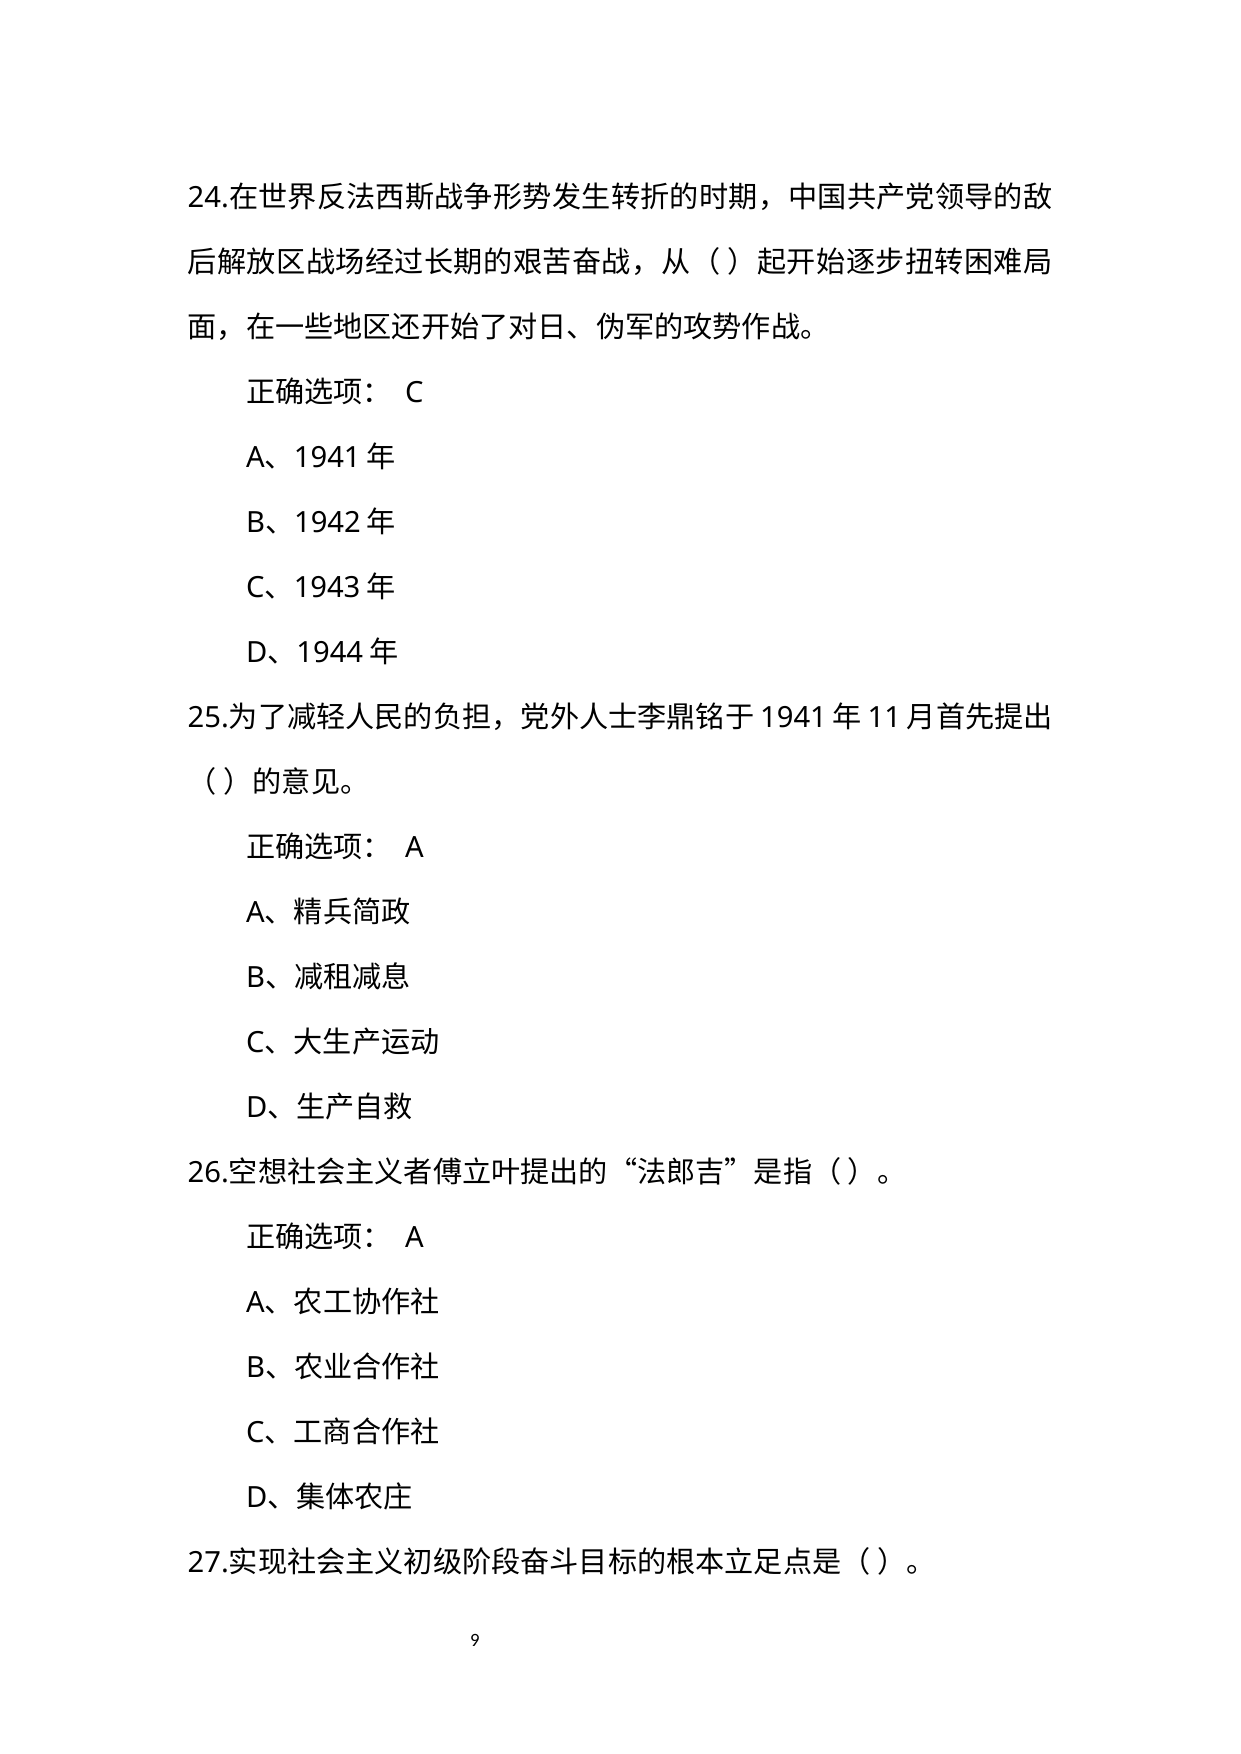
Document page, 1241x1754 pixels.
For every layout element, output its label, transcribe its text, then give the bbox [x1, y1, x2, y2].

list A、农工协作社 [187, 1267, 1053, 1332]
list 正确选项： C [187, 357, 1053, 422]
list 27.实现社会主义初级阶段奋斗目标的根本立足点是（ ）。 [187, 1527, 1053, 1592]
list D、集体农庄 [187, 1462, 1053, 1527]
list 正确选项： A [187, 1202, 1053, 1267]
list B、农业合作社 [187, 1332, 1053, 1397]
list A、1941年 [187, 422, 1053, 487]
list B、1942年 [187, 487, 1053, 552]
list C、大生产运动 [187, 1007, 1053, 1072]
list 正确选项： A [187, 812, 1053, 877]
list B、减租减息 [187, 942, 1053, 1007]
list D、生产自救 [187, 1072, 1053, 1137]
list D、1944年 [187, 617, 1053, 682]
list 24.在世界反法西斯战争形势发生转折的时期，中国共产党领导的敌后解放区战场经过长期的艰苦奋战，从（ ）起开始逐步扭转困难局面，在一些地区还开始了对日、伪军的攻势作战。 [187, 162, 1053, 357]
list 26.空想社会主义者傅立叶提出的“法郎吉”是指（ ）。 [187, 1137, 1053, 1202]
list A、精兵简政 [187, 877, 1053, 942]
list C、工商合作社 [187, 1397, 1053, 1462]
list 25.为了减轻人民的负担，党外人士李鼎铭于1941年11月首先提出（ ）的意见。 [187, 682, 1053, 812]
list C、1943年 [187, 552, 1053, 617]
